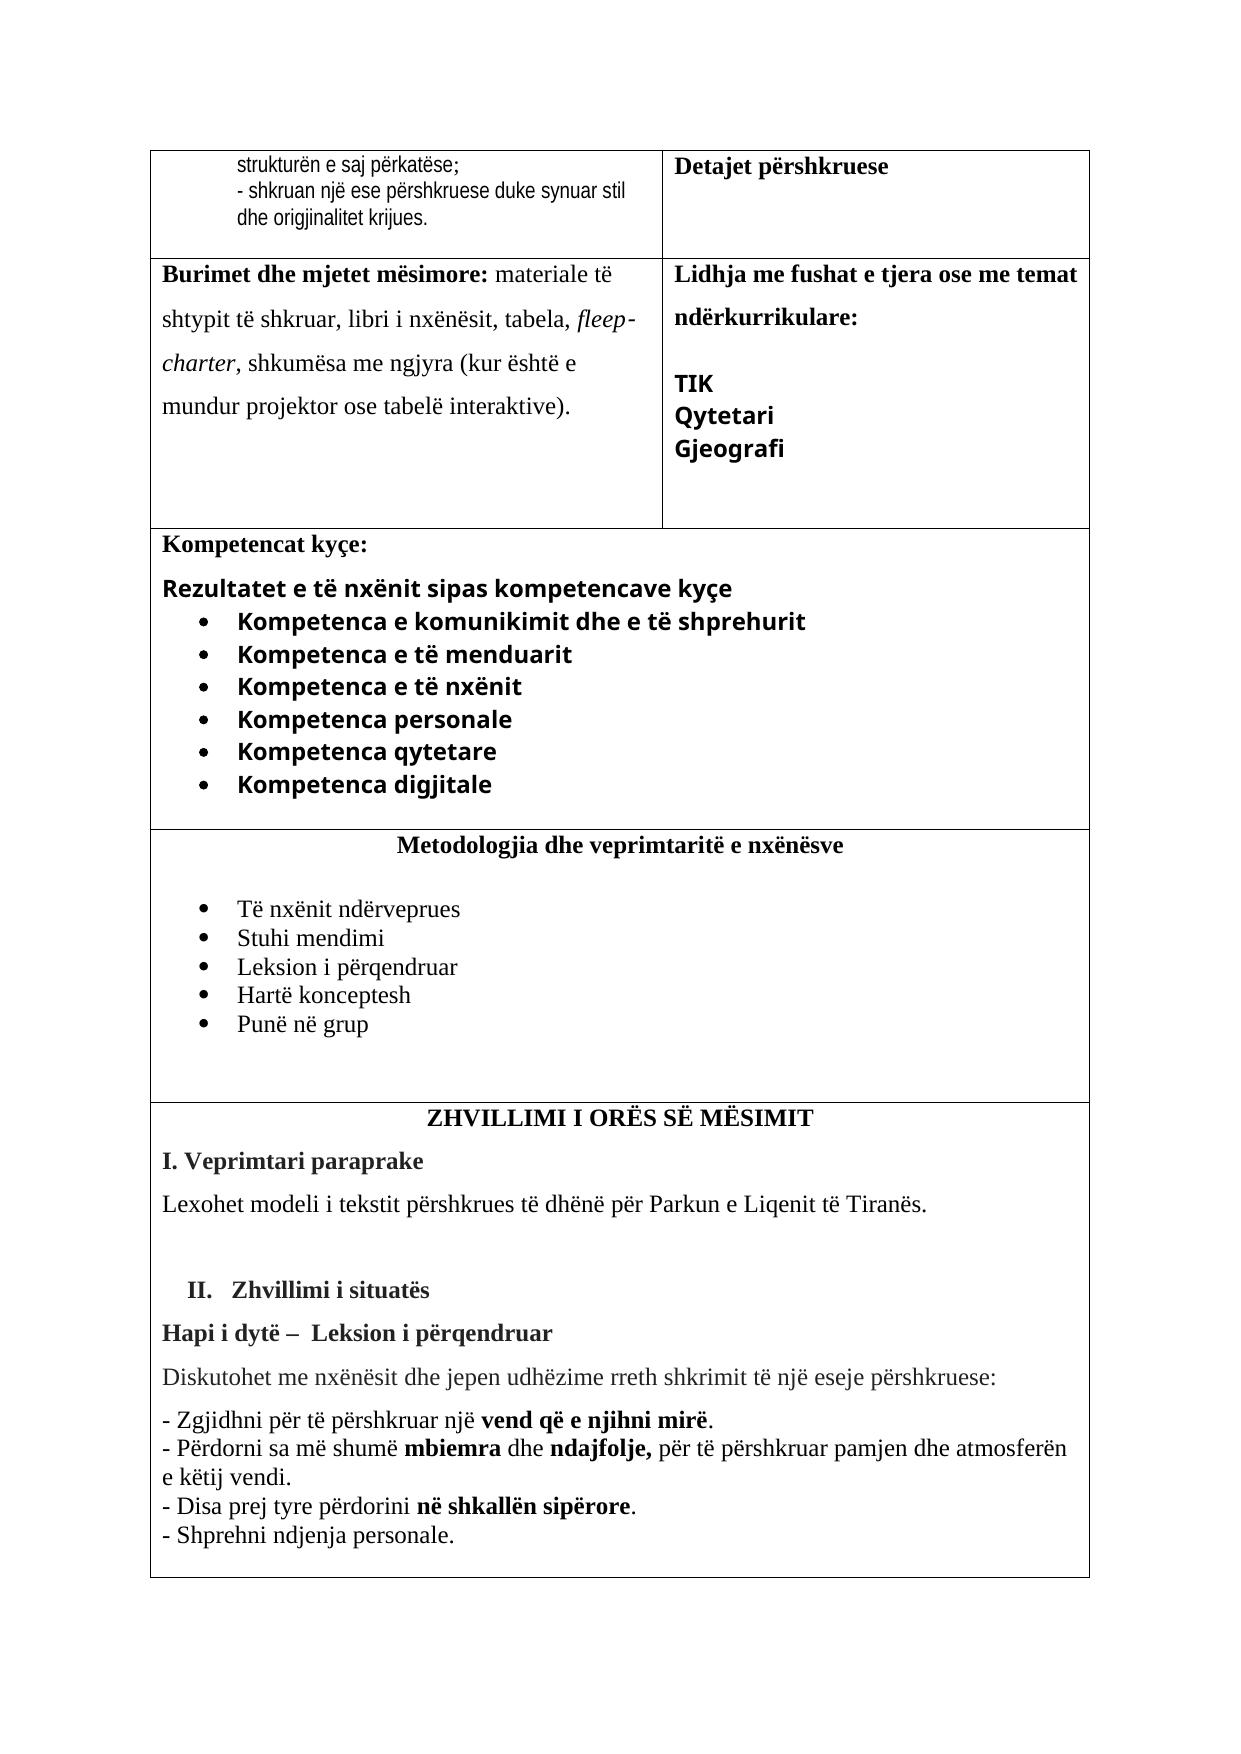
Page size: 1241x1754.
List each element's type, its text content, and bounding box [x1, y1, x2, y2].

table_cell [151, 1103, 1089, 1577]
table_cell Metodologjia dhe veprimtaritë e nxënësve Të nxënit ndërveprues Stuhi mendimi Leksion i përqendruar Hartë konceptesh Punë në grup [151, 830, 1089, 1102]
table_cell Lidhja me fushat e tjera ose me temat ndërkurrikulare: TIK Qytetari Gjeografi [663, 259, 1089, 528]
table_cell Kompetencat kyçe: Rezultatet e të nxënit sipas kompetencave kyçe Kompetenca e komunikimit dhe e të shprehurit Kompetenca e të menduarit Kompetenca e të nxënit Kompetenca personale Kompetenca qytetare Kompetenca digjitale [151, 529, 1089, 829]
table_cell Burimet dhe mjetet mësimore: materiale të shtypit të shkruar, libri i nxënësit, tabela, fleep‐charter, shkumësa me ngjyra (kur është e mundur projektor ose tabelë interaktive). [151, 259, 662, 528]
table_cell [663, 151, 1089, 258]
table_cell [151, 151, 662, 258]
